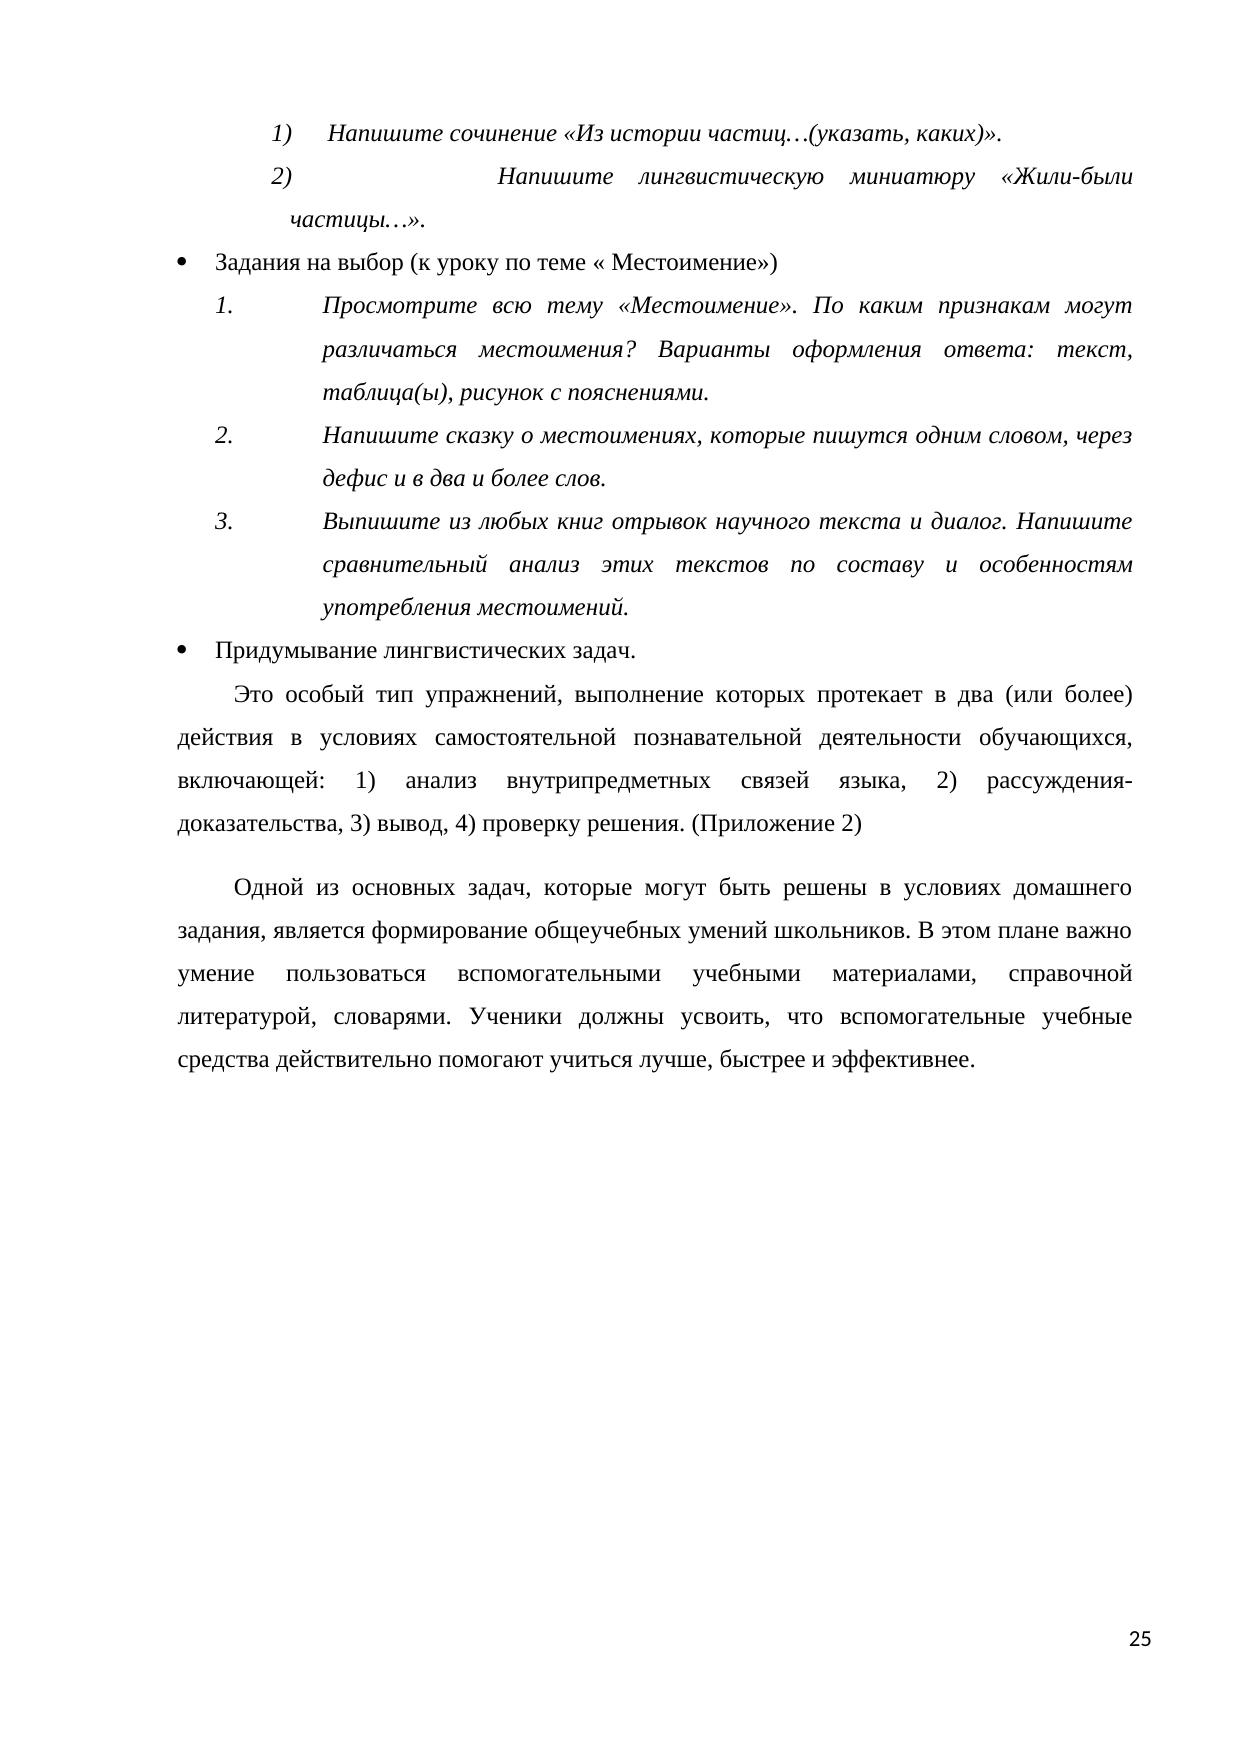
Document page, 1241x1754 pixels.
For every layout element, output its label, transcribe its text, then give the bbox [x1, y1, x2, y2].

list Выпишите из любых книг отрывок научного текста и диалог. Напишите сравнительный анализ этих текстов по составу и особенностям употребления местоимений. [215, 506, 1133, 621]
list Задания на выбор (к уроку по теме « Местоимение») [177, 247, 1133, 276]
text Это особый тип упражнений, выполнение которых протекает в два (или более) действия в условиях самостоятельной познавательной деятельности обучающихся, включающей: 1) анализ внутрипредметных связей языка, 2) рассуждения-доказательства, 3) вывод, 4) проверку решения. (Приложение 2) [177, 679, 1133, 837]
list Придумывание лингвистических задач. [177, 636, 1133, 664]
list Напишите сочинение «Из истории частиц…(указать, каких)». [271, 118, 1133, 147]
list Напишите лингвистическую миниатюру «Жили-были частицы…». [271, 161, 1133, 233]
text Одной из основных задач, которые могут быть решены в условиях домашнего задания, является формирование общеучебных умений школьников. В этом плане важно умение пользоваться вспомогательными учебными материалами, справочной литературой, словарями. Ученики должны усвоить, что вспомогательные учебные средства действительно помогают учиться лучше, быстрее и эффективнее. [177, 872, 1133, 1073]
list Просмотрите всю тему «Местоимение». По каким признакам могут различаться местоимения? Варианты оформления ответа: текст, таблица(ы), рисунок с пояснениями. [215, 291, 1133, 406]
list Напишите сказку о местоимениях, которые пишутся одним словом, через дефис и в два и более слов. [215, 420, 1133, 492]
